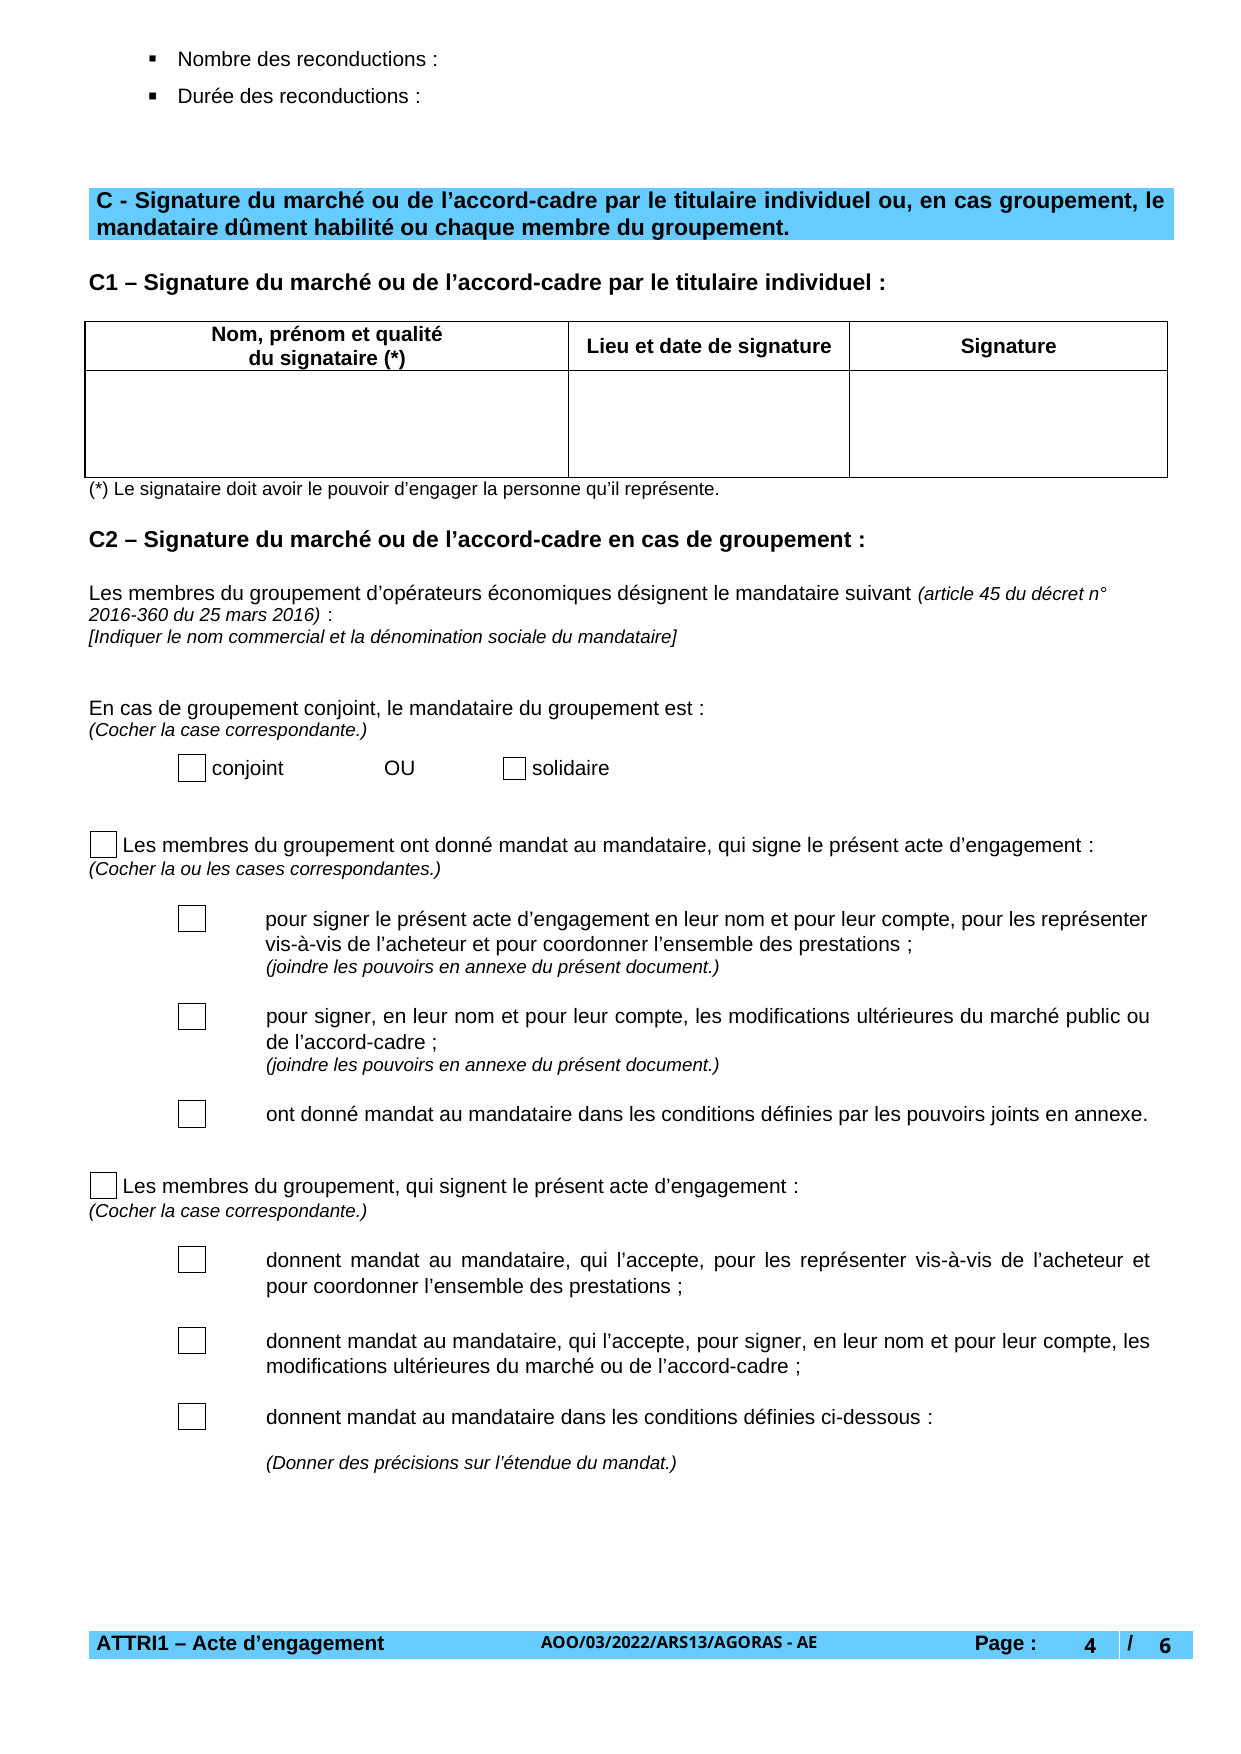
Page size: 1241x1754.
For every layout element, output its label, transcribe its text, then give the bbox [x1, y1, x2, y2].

text (Cocher la ou les cases correspondantes.) [89, 858, 1152, 880]
text [Indiquer le nom commercial et la dénomination sociale du mandataire] [89, 626, 1152, 647]
table_header Lieu et date de signature [569, 322, 849, 370]
table_cell [86, 371, 568, 477]
text conjoint OU solidaire [89, 753, 1152, 782]
text Les membres du groupement d’opérateurs économiques désignent le mandataire suivant (article 45 du décret n° 2016-360 du 25 mars 2016) : [89, 580, 1152, 626]
text En cas de groupement conjoint, le mandataire du groupement est : [89, 695, 1152, 719]
table_header Signature [850, 322, 1167, 370]
table_cell [850, 371, 1167, 477]
text (Cocher la case correspondante.) [89, 719, 1152, 741]
text Les membres du groupement ont donné mandat au mandataire, qui signe le présent acte d’engagement : [89, 830, 1152, 858]
text (joindre les pouvoirs en annexe du présent document.) [89, 1054, 1152, 1076]
table_header C - Signature du marché ou de l’accord-cadre par le titulaire individuel ou, en cas groupement, le mandataire dûment habilité ou chaque membre du groupement. [89, 188, 1174, 240]
text donnent mandat au mandataire dans les conditions définies ci-dessous : [118, 1402, 1152, 1431]
table_cell [569, 371, 849, 477]
list Durée des reconductions : [148, 84, 1152, 108]
text (Donner des précisions sur l’étendue du mandat.) [118, 1452, 1152, 1474]
text pour signer le présent acte d’engagement en leur nom et pour leur compte, pour les représenter vis-à-vis de l’acheteur et pour coordonner l’ensemble des prestations ; [89, 904, 1152, 956]
text donnent mandat au mandataire, qui l’accepte, pour signer, en leur nom et pour leur compte, les modifications ultérieures du marché ou de l’accord-cadre ; [177, 1326, 1152, 1378]
text pour signer, en leur nom et pour leur compte, les modifications ultérieures du marché public ou de l’accord-cadre ; [177, 1002, 1152, 1054]
text C1 – Signature du marché ou de l’accord-cadre par le titulaire individuel : [89, 268, 1152, 295]
text (joindre les pouvoirs en annexe du présent document.) [89, 956, 1152, 978]
text donnent mandat au mandataire, qui l’accepte, pour les représenter vis-à-vis de l’acheteur et pour coordonner l’ensemble des prestations ; [177, 1245, 1152, 1297]
table_header Nom, prénom et qualité du signataire (*) [86, 322, 568, 370]
text ont donné mandat au mandataire dans les conditions définies par les pouvoirs joints en annexe. [118, 1099, 1152, 1128]
text (Cocher la case correspondante.) [89, 1199, 1152, 1221]
text C2 – Signature du marché ou de l’accord-cadre en cas de groupement : [89, 526, 1152, 552]
list Nombre des reconductions : [148, 47, 1152, 71]
text Les membres du groupement, qui signent le présent acte d’engagement : [89, 1171, 1152, 1199]
text (*) Le signataire doit avoir le pouvoir d’engager la personne qu’il représente. [89, 478, 1152, 499]
